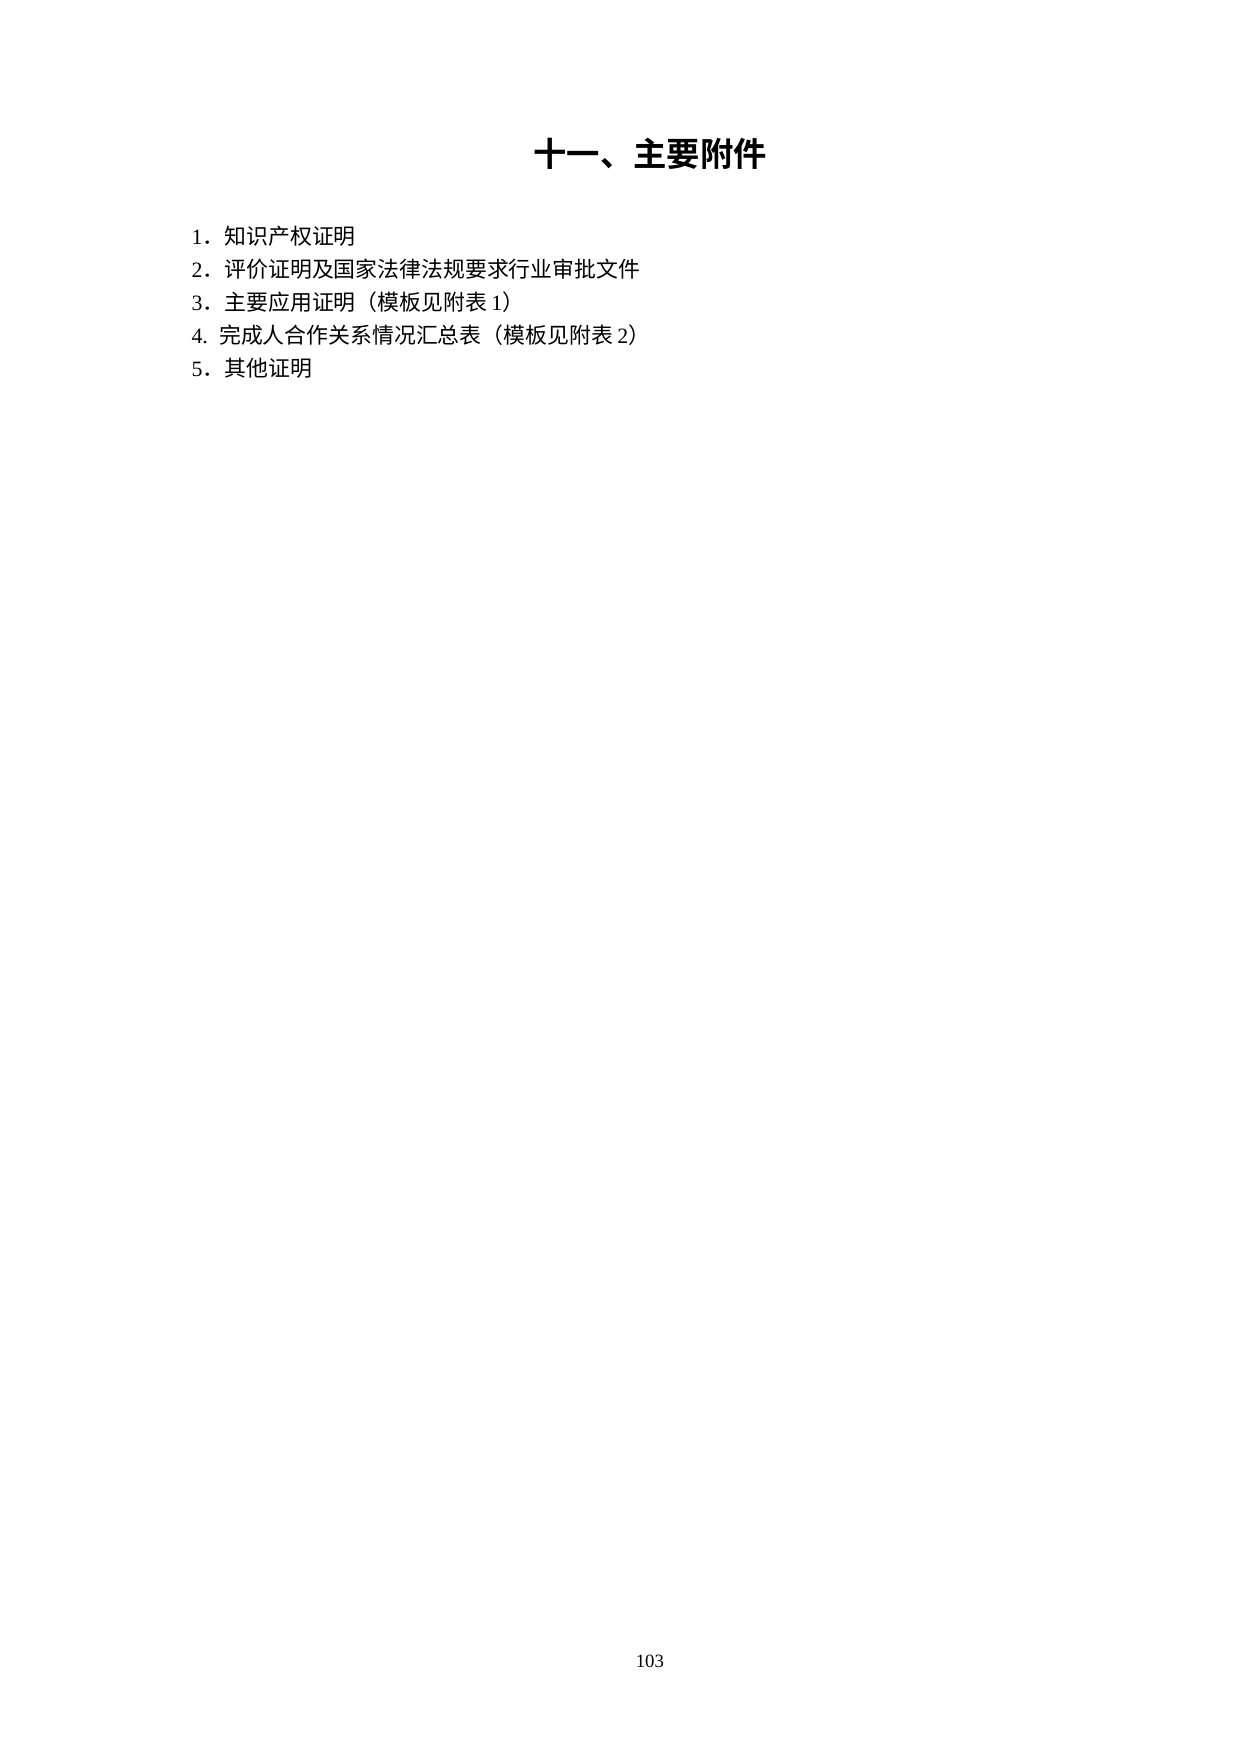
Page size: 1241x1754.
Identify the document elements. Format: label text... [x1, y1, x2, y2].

text 2．评价证明及国家法律法规要求行业审批文件 [148, 251, 1152, 284]
text 5．其他证明 [148, 350, 1152, 383]
text 3．主要应用证明（模板见附表1） [148, 284, 1152, 317]
text 1．知识产权证明 [148, 218, 1152, 251]
text 4. 完成人合作关系情况汇总表（模板见附表2） [148, 317, 1152, 350]
subtitle 十一、主要附件 [148, 119, 1152, 185]
